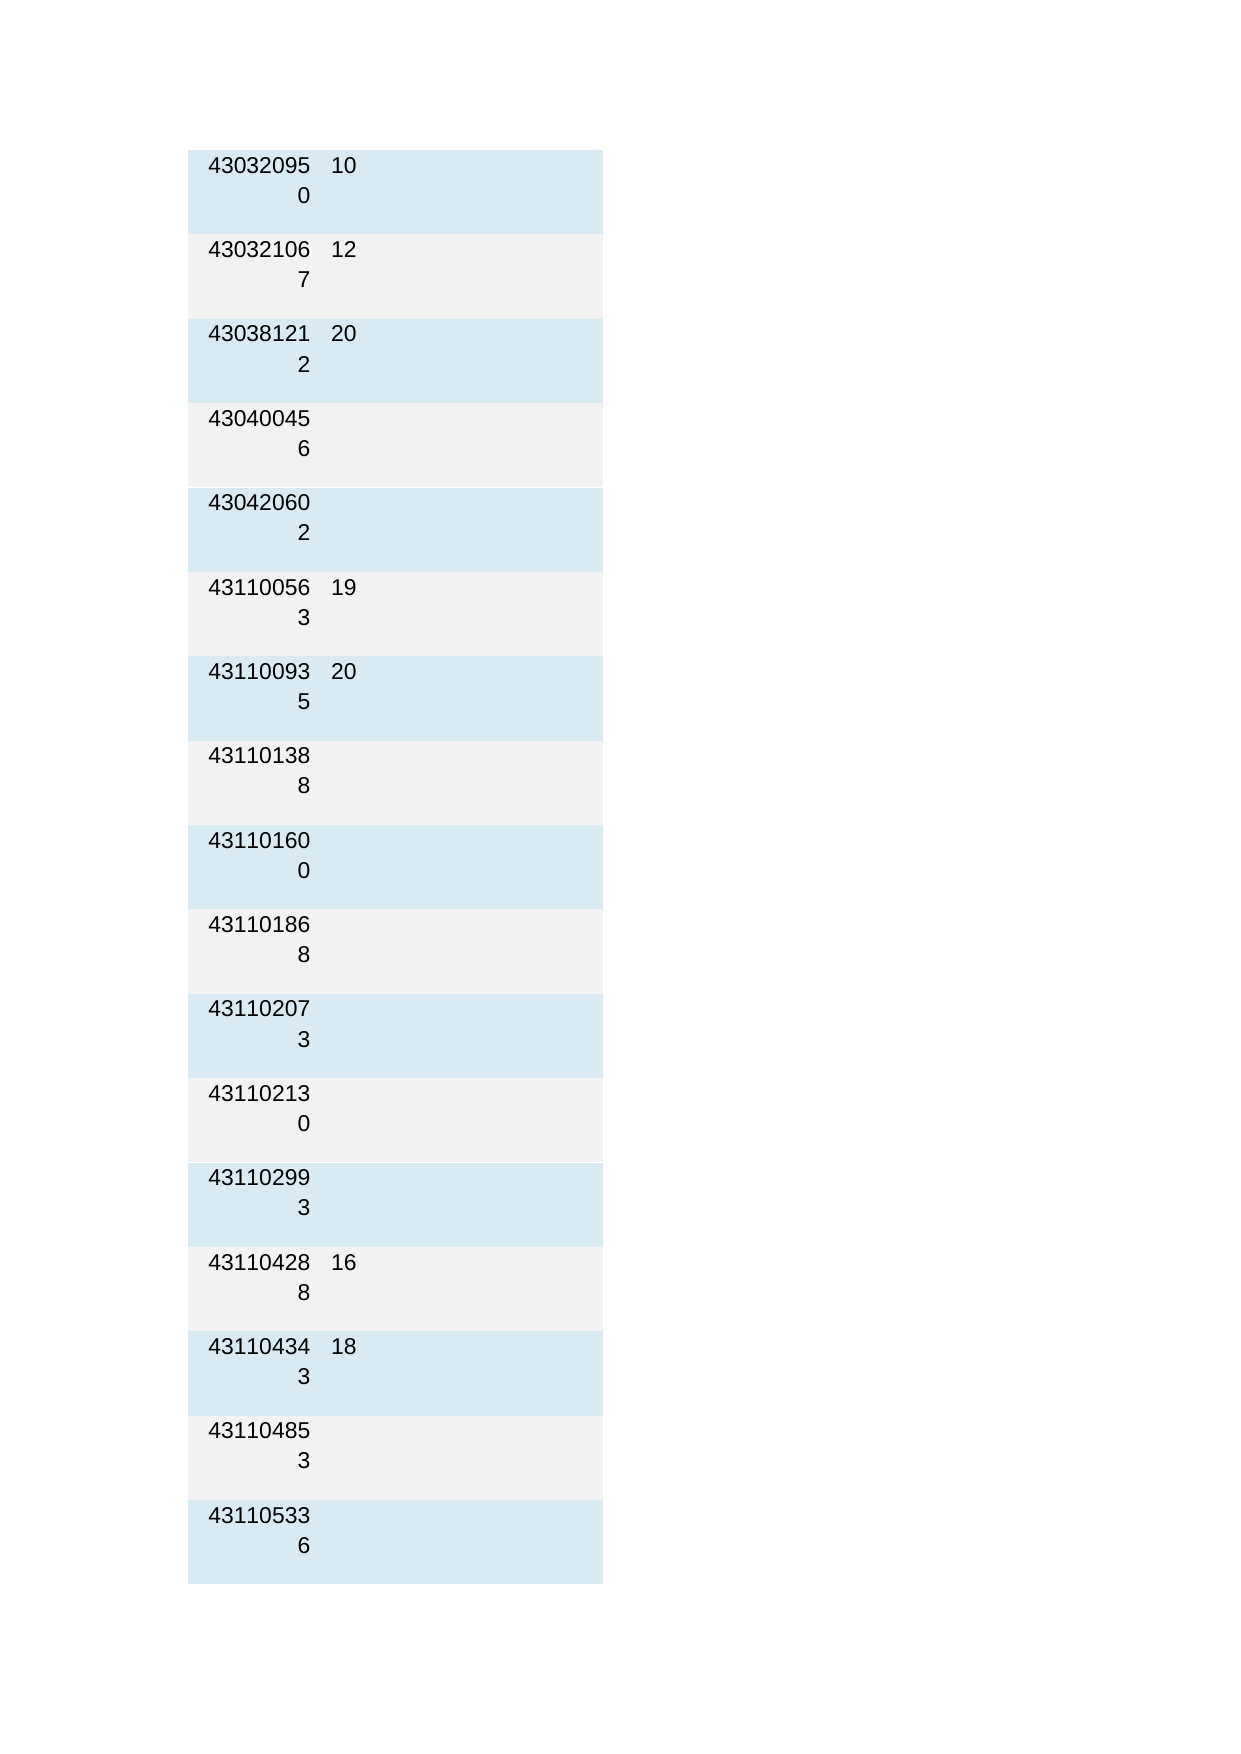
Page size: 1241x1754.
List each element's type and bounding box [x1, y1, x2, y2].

table_cell [188, 150, 1053, 1584]
